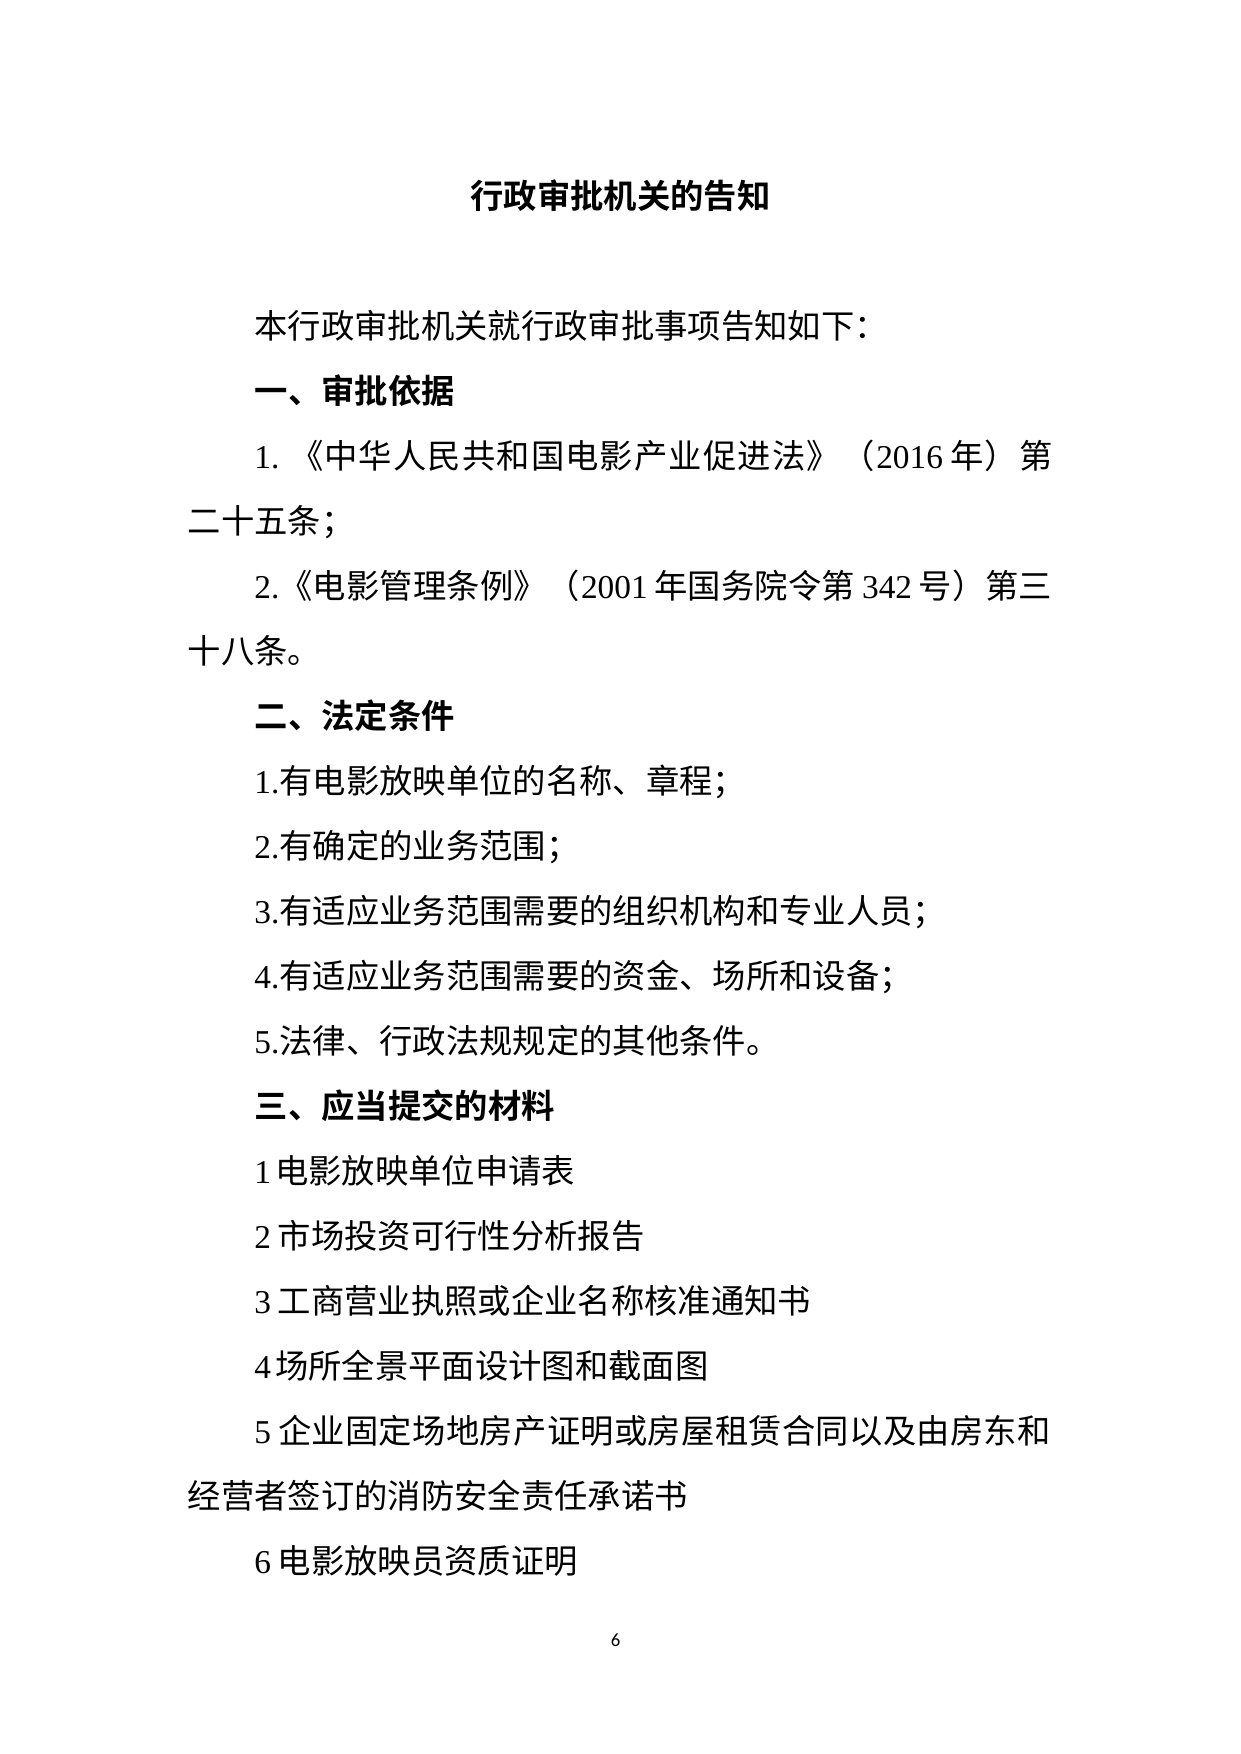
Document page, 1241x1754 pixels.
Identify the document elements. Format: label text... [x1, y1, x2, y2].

text 3工商营业执照或企业名称核准通知书 [187, 1267, 1053, 1332]
text 1 电影放映单位申请表 [187, 1137, 1053, 1202]
text 1. 《中华人民共和国电影产业促进法》（2016年）第二十五条； [187, 422, 1053, 552]
text 2.《电影管理条例》（2001年国务院令第342号）第三十八条。 [187, 552, 1053, 682]
text 2.有确定的业务范围； [187, 812, 1053, 877]
text 本行政审批机关就行政审批事项告知如下： [187, 292, 1053, 357]
text 5.法律、行政法规规定的其他条件。 [187, 1007, 1053, 1072]
text 4 场所全景平面设计图和截面图 [187, 1332, 1053, 1397]
text 二、法定条件 [187, 682, 1053, 747]
text 行政审批机关的告知 [187, 162, 1053, 227]
text 一、审批依据 [187, 357, 1053, 422]
text 2市场投资可行性分析报告 [187, 1202, 1053, 1267]
text 1.有电影放映单位的名称、章程； [187, 747, 1053, 812]
text 三、应当提交的材料 [187, 1072, 1053, 1137]
text 4.有适应业务范围需要的资金、场所和设备； [187, 942, 1053, 1007]
text 6电影放映员资质证明 [187, 1527, 1053, 1592]
text 3.有适应业务范围需要的组织机构和专业人员； [187, 877, 1053, 942]
text 5企业固定场地房产证明或房屋租赁合同以及由房东和经营者签订的消防安全责任承诺书 [187, 1397, 1053, 1527]
